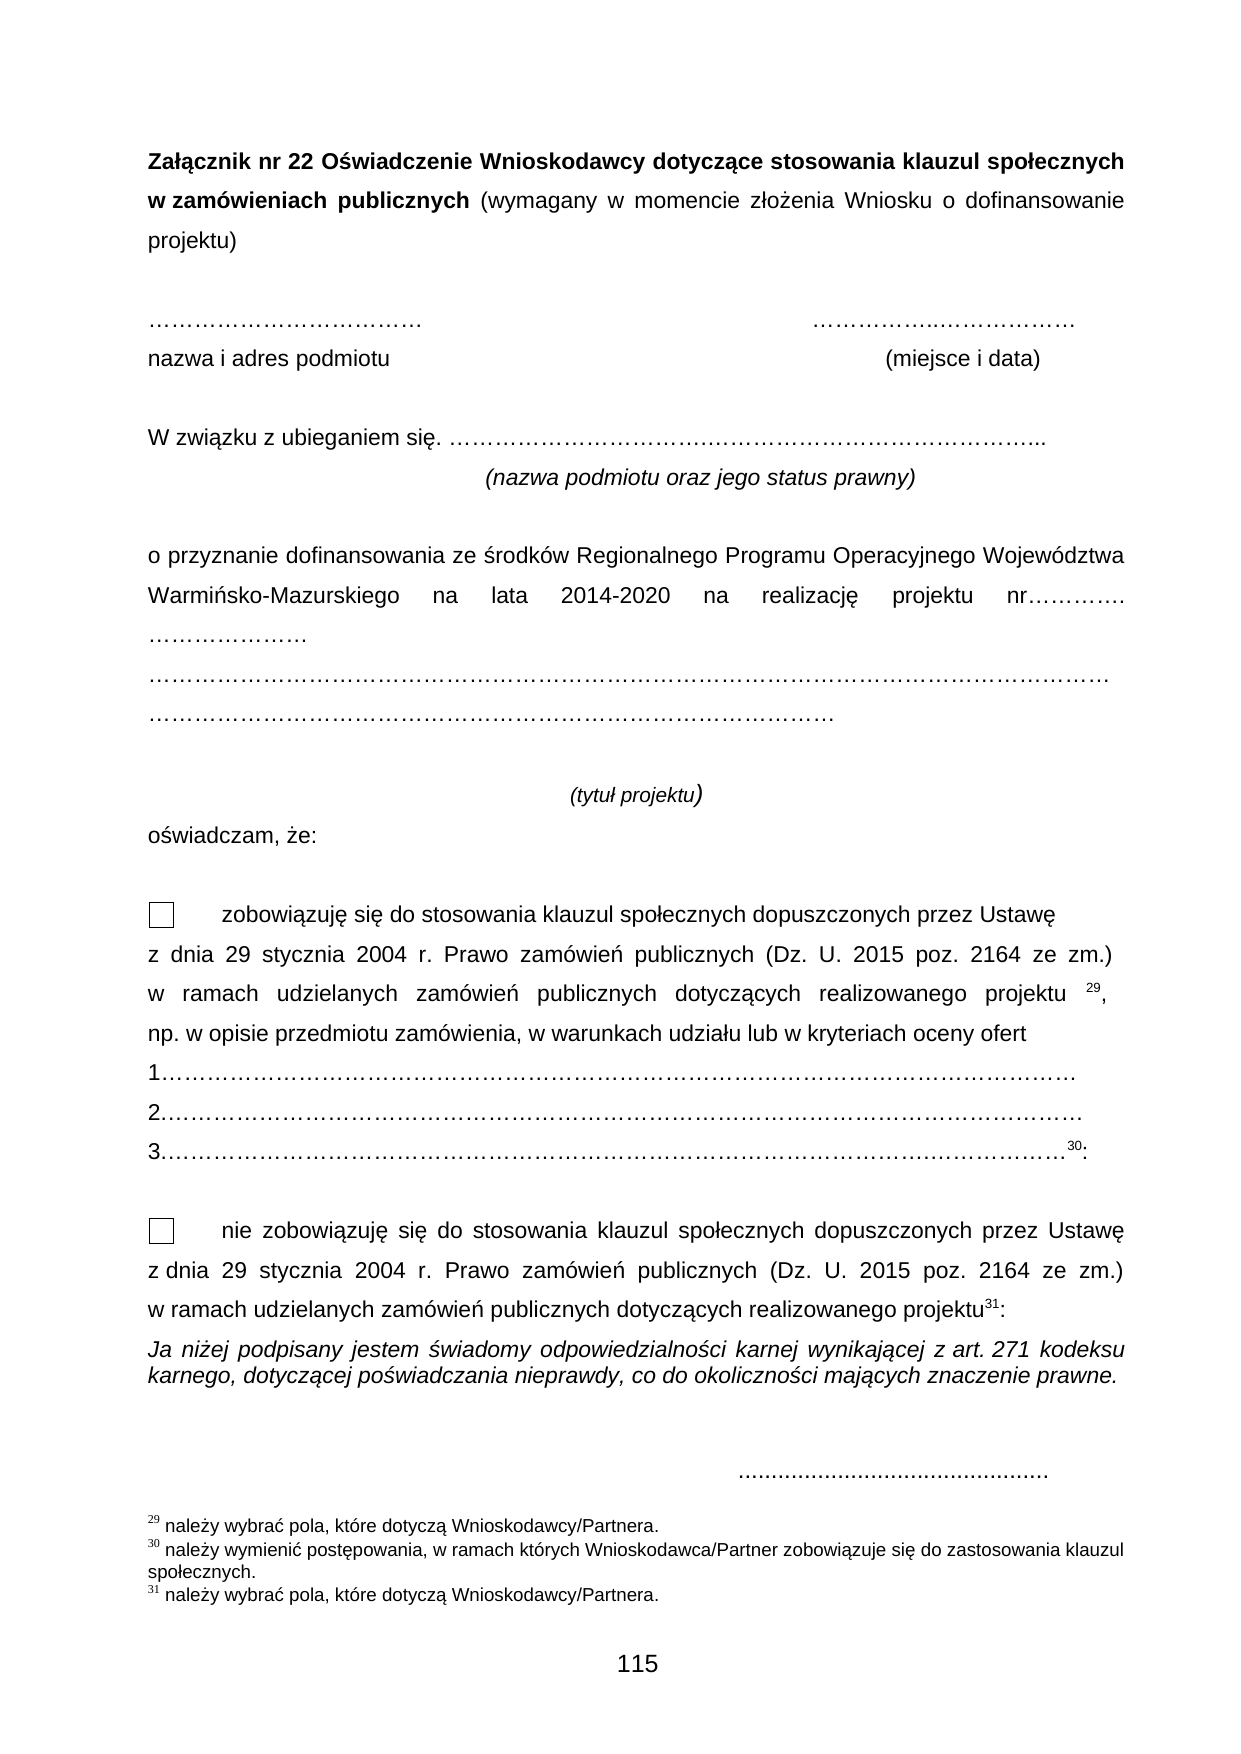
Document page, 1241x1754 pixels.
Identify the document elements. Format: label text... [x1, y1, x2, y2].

text oświadczam, że: [148, 822, 1125, 849]
text z dnia 29 stycznia 2004 r. Prawo zamówień publicznych (Dz. U. 2015 poz. 2164 ze zm.) w ramach udzielanych zamówień publicznych dotyczących realizowanego projektu , np. w opisie przedmiotu zamówienia, w warunkach udziału lub w kryteriach oceny ofert [148, 941, 1125, 1046]
text o przyznanie dofinansowania ze środków Regionalnego Programu Operacyjnego Województwa Warmińsko-Mazurskiego na lata 2014-2020 na realizację projektu nr………….………………………………………………………………………………………………………………………………………………………………………………………………………………… [148, 542, 1125, 727]
text (tytuł projektu) [148, 779, 1125, 808]
text zobowiązuję się do stosowania klauzul społecznych dopuszczonych przez Ustawę [148, 901, 1125, 928]
text (nazwa podmiotu oraz jego status prawny) [485, 463, 1125, 490]
text Załącznik nr 22 Oświadczenie Wnioskodawcy dotyczące stosowania klauzul społecznych w zamówieniach publicznych (wymagany w momencie złożenia Wniosku o dofinansowanie projektu) [148, 148, 1125, 253]
text 1………………………………………………………………………………………………………… [148, 1059, 1125, 1086]
text ............................................... [664, 1456, 1125, 1483]
text 2.………………………………………………………………………………………………………… [148, 1099, 1125, 1125]
text nie zobowiązuję się do stosowania klauzul społecznych dopuszczonych przez Ustawę z dnia 29 stycznia 2004 r. Prawo zamówień publicznych (Dz. U. 2015 poz. 2164 ze zm.) w ramach udzielanych zamówień publicznych dotyczących realizowanego projektu: [148, 1217, 1125, 1323]
text 3.……………………………………………………………………………………….………………: [148, 1138, 1125, 1165]
text W związku z ubieganiem się. …………………………….……………………………………... [148, 424, 1125, 450]
text nazwa i adres podmiotu (miejsce i data) [148, 345, 1125, 371]
text ……………………………… ……………..……………… [148, 306, 1125, 332]
text Ja niżej podpisany jestem świadomy odpowiedzialności karnej wynikającej z art. 271 kodeksu karnego, dotyczącej poświadczania nieprawdy, co do okoliczności mających znaczenie prawne. [148, 1336, 1125, 1388]
